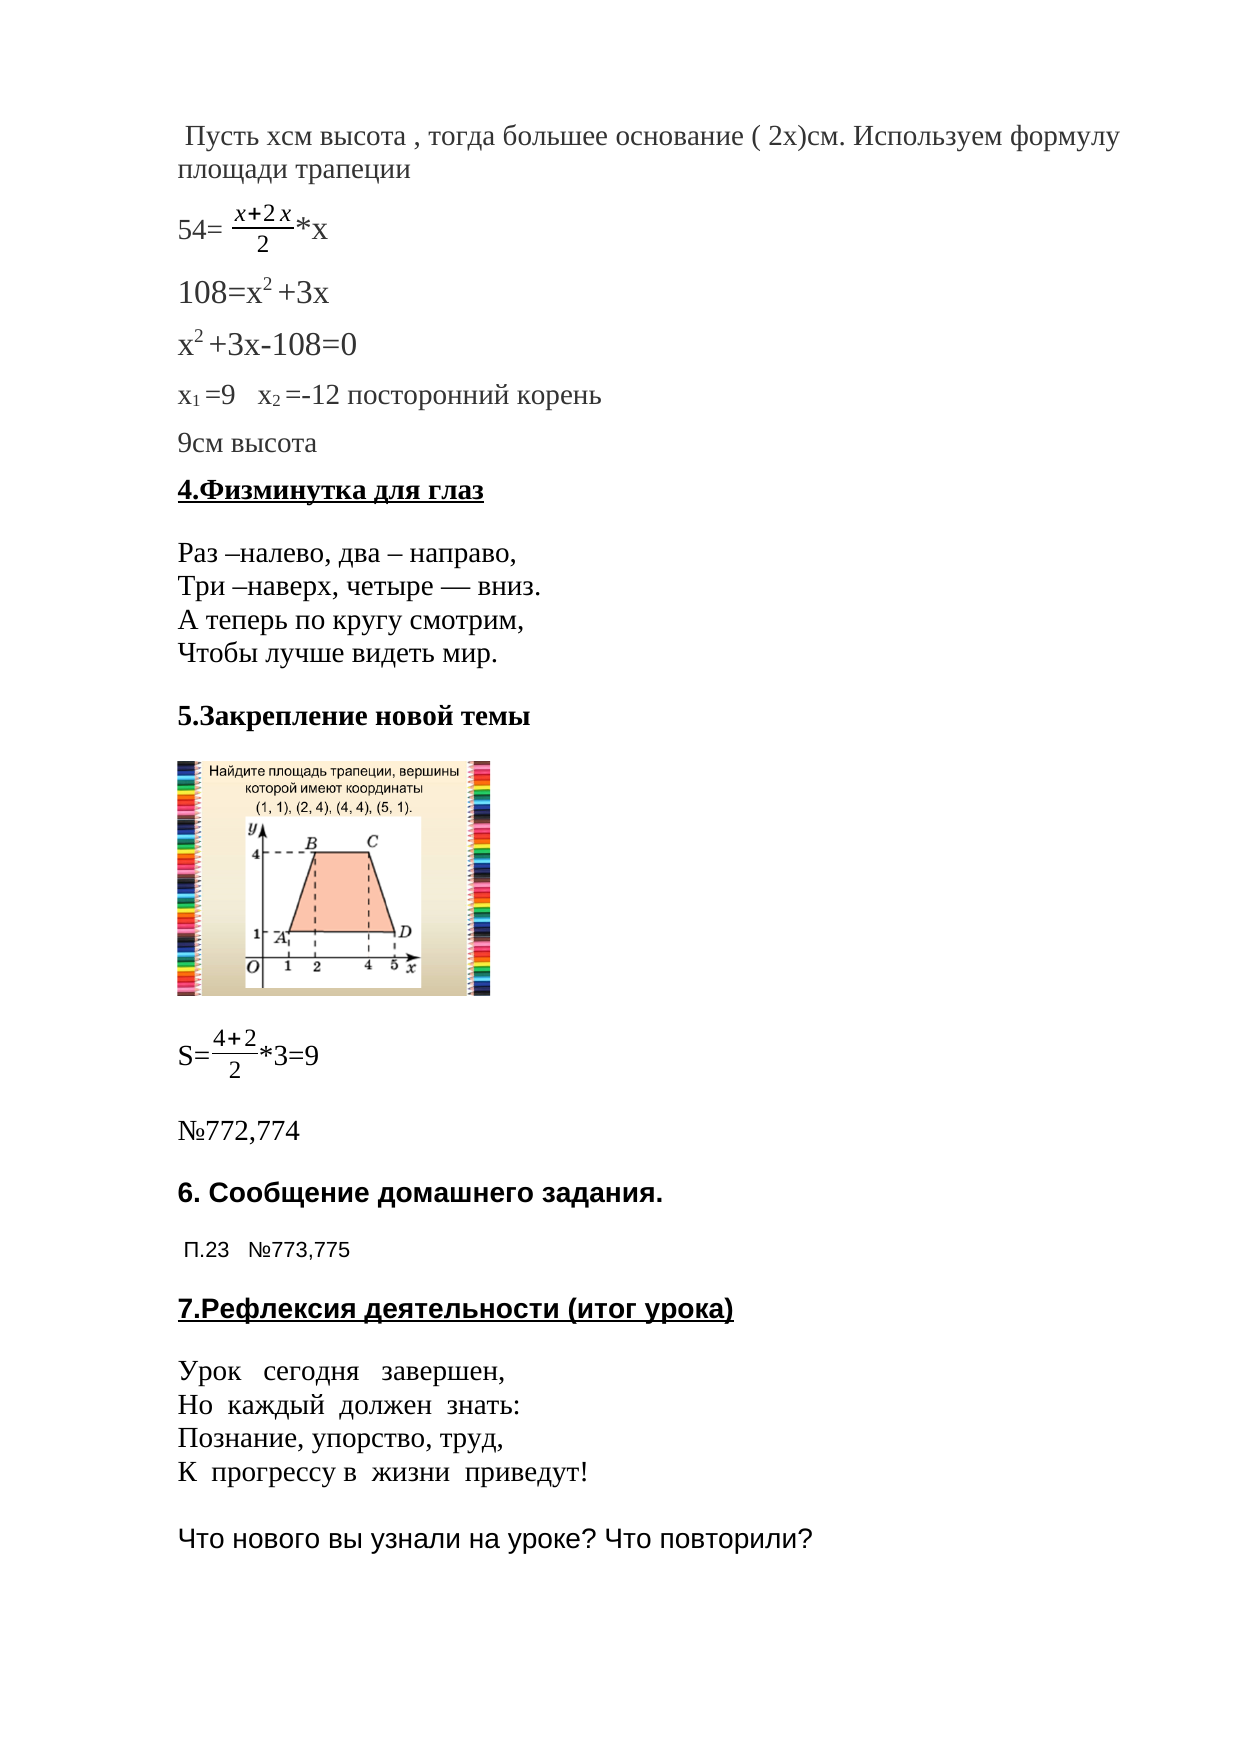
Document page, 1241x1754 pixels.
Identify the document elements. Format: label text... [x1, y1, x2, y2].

text 54= *х [177, 199, 1152, 258]
text Раз –налево, два – направо, Три –наверх, четыре — вниз. А теперь по кругу смотрим, Чтобы лучше видеть мир. [177, 535, 1152, 669]
text К прогрессу в жизни приведут! [177, 1454, 1152, 1487]
text х2 +3х-108=0 [177, 325, 1152, 363]
picture [177, 761, 491, 996]
text Урок сегодня завершен, [177, 1353, 1152, 1387]
text х1 =9 х2 =-12 посторонний корень [177, 377, 1152, 411]
text 5.Закрепление новой темы [177, 698, 1152, 732]
text S=*3=9 [177, 1025, 1152, 1084]
text П.23 №773,775 [177, 1237, 1152, 1263]
text Что нового вы узнали на уроке? Что повторили? [177, 1522, 1152, 1554]
text 108=х2 +3х [177, 272, 1152, 311]
text 4.Физминутка для глаз [177, 472, 1152, 506]
text Но каждый должен знать: [177, 1387, 1152, 1420]
text Познание, упорство, труд, [177, 1420, 1152, 1454]
text 7.Рефлексия деятельности (итог урока) [177, 1292, 1152, 1324]
text 6. Сообщение домашнего задания. [177, 1176, 1152, 1208]
text Пусть хсм высота , тогда большее основание ( 2х)см. Используем формулу площади трапеции [177, 118, 1152, 185]
text №772,774 [177, 1113, 1152, 1147]
text 9см высота [177, 425, 1152, 458]
